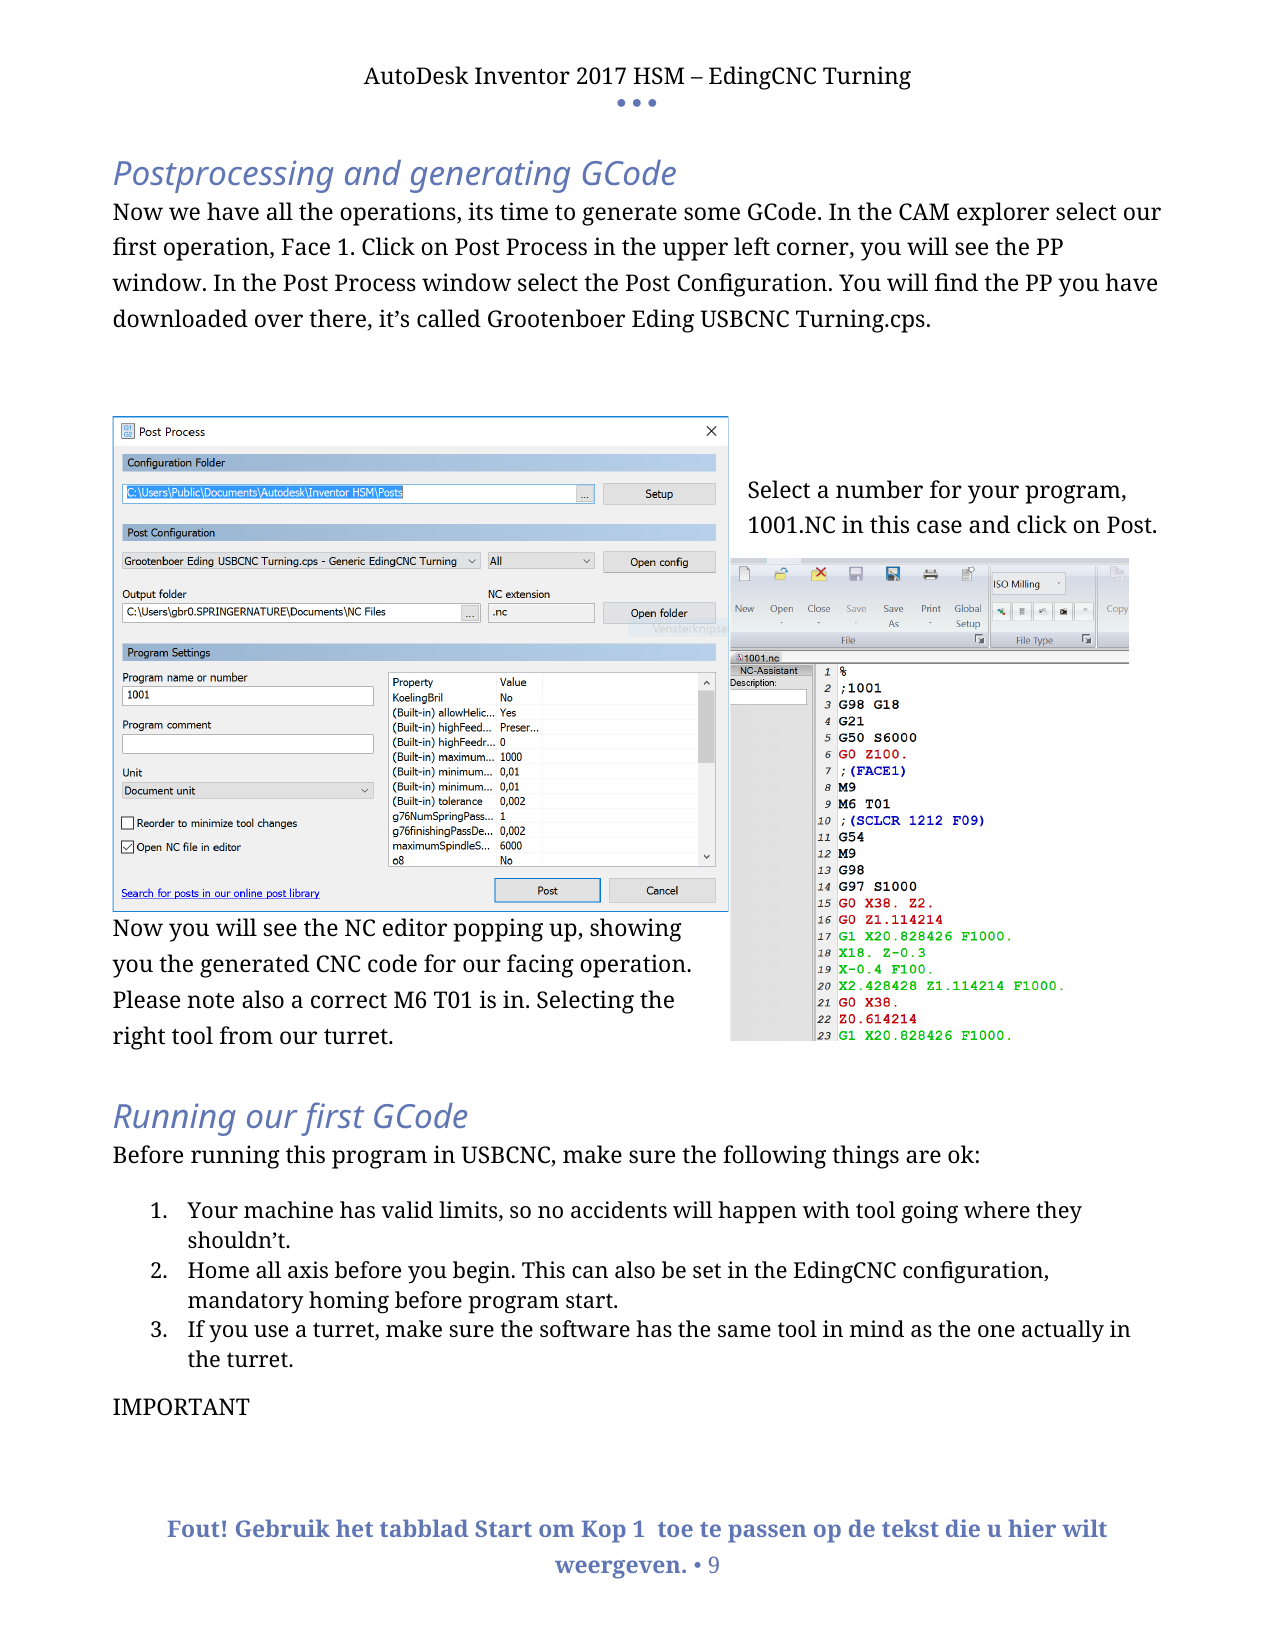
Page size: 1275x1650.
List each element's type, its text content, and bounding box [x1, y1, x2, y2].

picture [112, 416, 729, 912]
picture [730, 558, 1129, 1041]
list If you use a turret, make sure the software has the same tool in mind as the one actually in the turret. [150, 1314, 1162, 1374]
subtitle Running our first GCode [112, 1093, 1162, 1138]
text Now we have all the operations, its time to generate some GCode. In the CAM explorer select our first operation, Face 1. Click on Post Process in the upper left corner, you will see the PP window. In the Post Process window select the Post Configuration. You will find the PP you have downloaded over there, it’s called Grootenboer Eding USBCNC Turning.cps. [112, 195, 1162, 334]
list Home all axis before you begin. This can also be set in the EdingCNC configuration, mandatory homing before program start. [150, 1255, 1162, 1314]
text IMPORTANT [112, 1391, 1162, 1422]
list Your machine has valid limits, so no accidents will happen with tool going where they shouldn’t. [150, 1195, 1162, 1255]
text Before running this program in USBCNC, make sure the following things are ok: [112, 1138, 1162, 1170]
subtitle Postprocessing and generating GCode [112, 150, 1162, 195]
